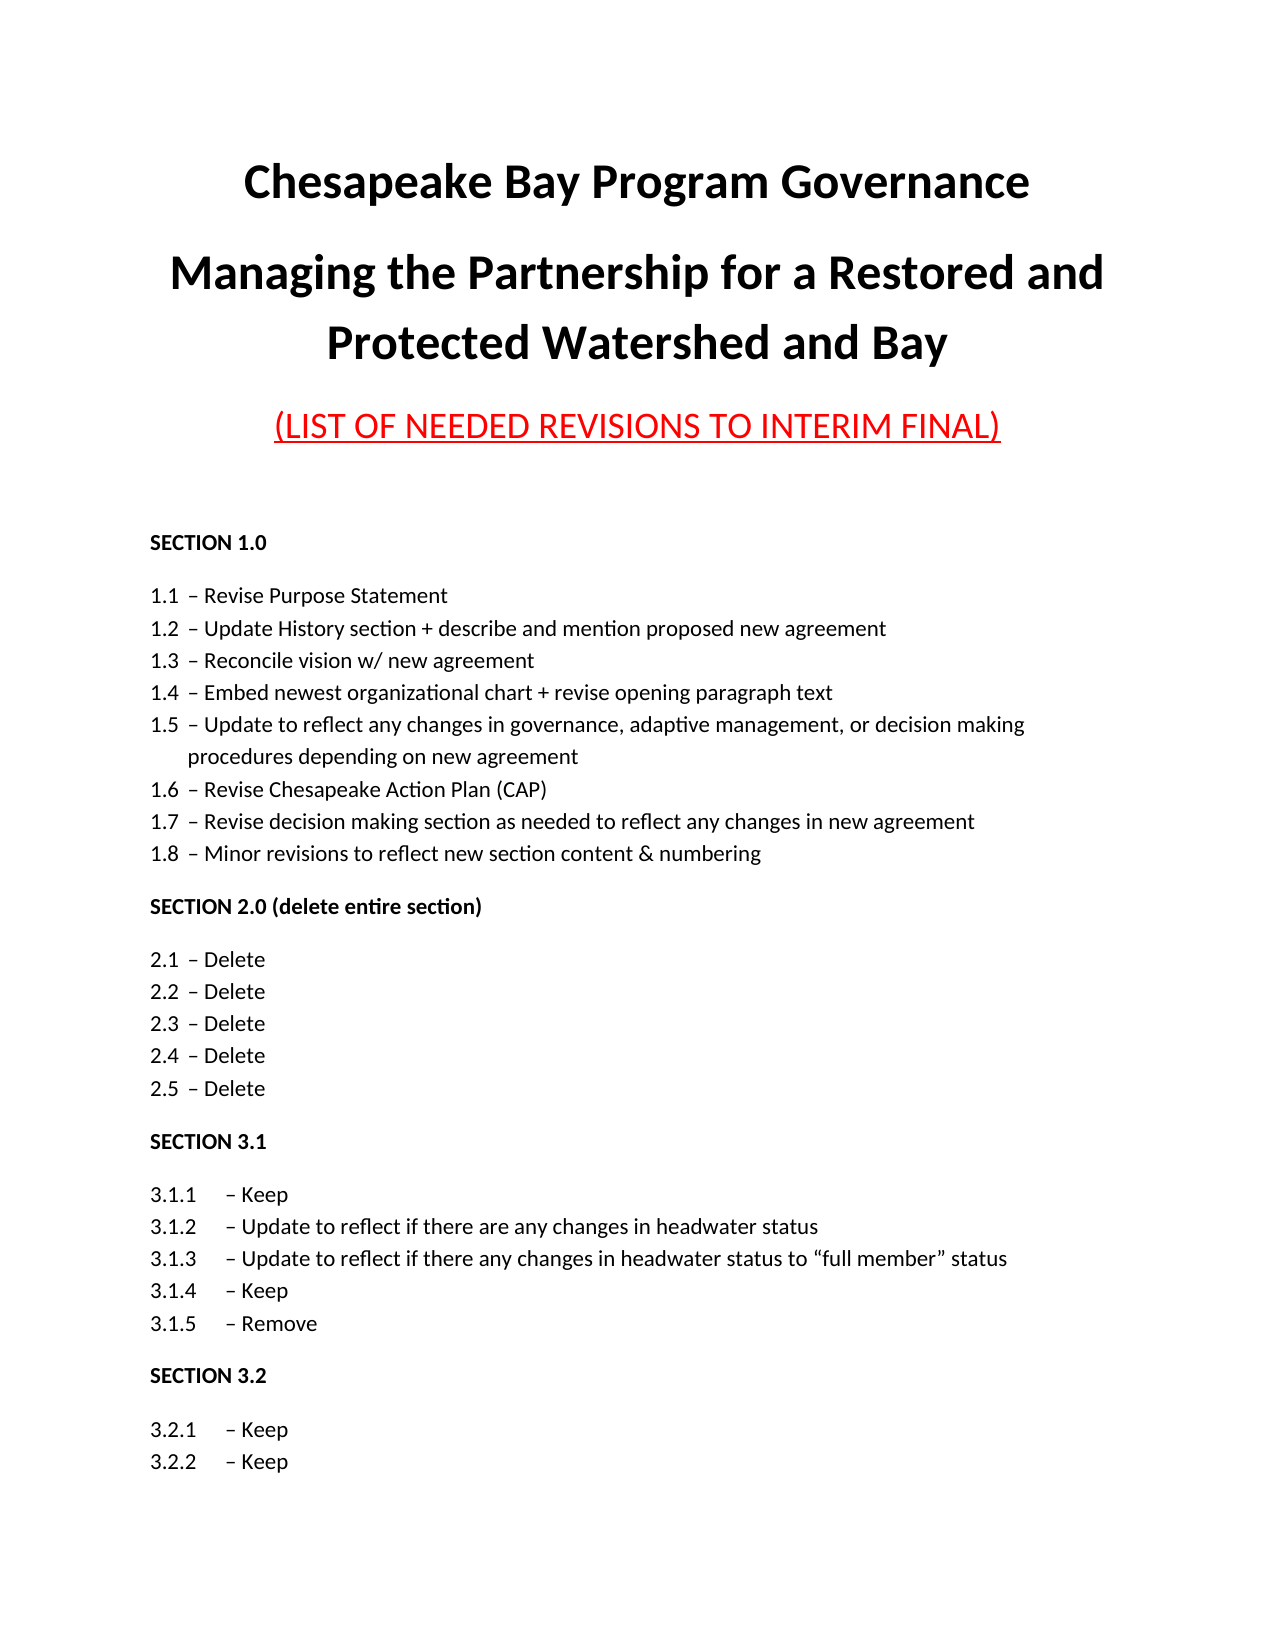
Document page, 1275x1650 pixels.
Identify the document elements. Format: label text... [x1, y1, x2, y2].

list – Update History section + describe and mention proposed new agreement [150, 614, 1125, 642]
list – Minor revisions to reflect new section content & numbering [150, 839, 1125, 867]
text (LIST OF NEEDED REVISIONS TO INTERIM FINAL) [150, 402, 1125, 448]
list – Delete [150, 1074, 1125, 1102]
list – Keep [150, 1415, 1125, 1443]
list – Update to reflect any changes in governance, adaptive management, or decision making procedures depending on new agreement [150, 710, 1125, 771]
text Managing the Partnership for a Restored and Protected Watershed and Bay [150, 241, 1125, 372]
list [150, 1212, 1125, 1240]
list – Update to reflect if there any changes in headwater status to “full member” status [150, 1244, 1125, 1272]
list – Delete [150, 977, 1125, 1005]
text SECTION 1.0 [150, 528, 1125, 557]
text SECTION 3.1 [150, 1127, 1125, 1155]
list – Delete [150, 1009, 1125, 1037]
text SECTION 3.2 [150, 1362, 1125, 1390]
list – Revise Purpose Statement [150, 582, 1125, 609]
text Chesapeake Bay Program Governance [150, 150, 1125, 211]
list – Embed newest organizational chart + revise opening paragraph text [150, 678, 1125, 706]
list – Reconcile vision w/ new agreement [150, 646, 1125, 674]
list – Revise Chesapeake Action Plan (CAP) [150, 775, 1125, 803]
list – Remove [150, 1309, 1125, 1337]
list – Keep [150, 1180, 1125, 1208]
text SECTION 2.0 (delete entire section) [150, 892, 1125, 920]
list – Revise decision making section as needed to reflect any changes in new agreement [150, 807, 1125, 835]
list – Delete [150, 1042, 1125, 1070]
list – Keep [150, 1447, 1125, 1475]
list – Delete [150, 945, 1125, 973]
list – Keep [150, 1276, 1125, 1304]
